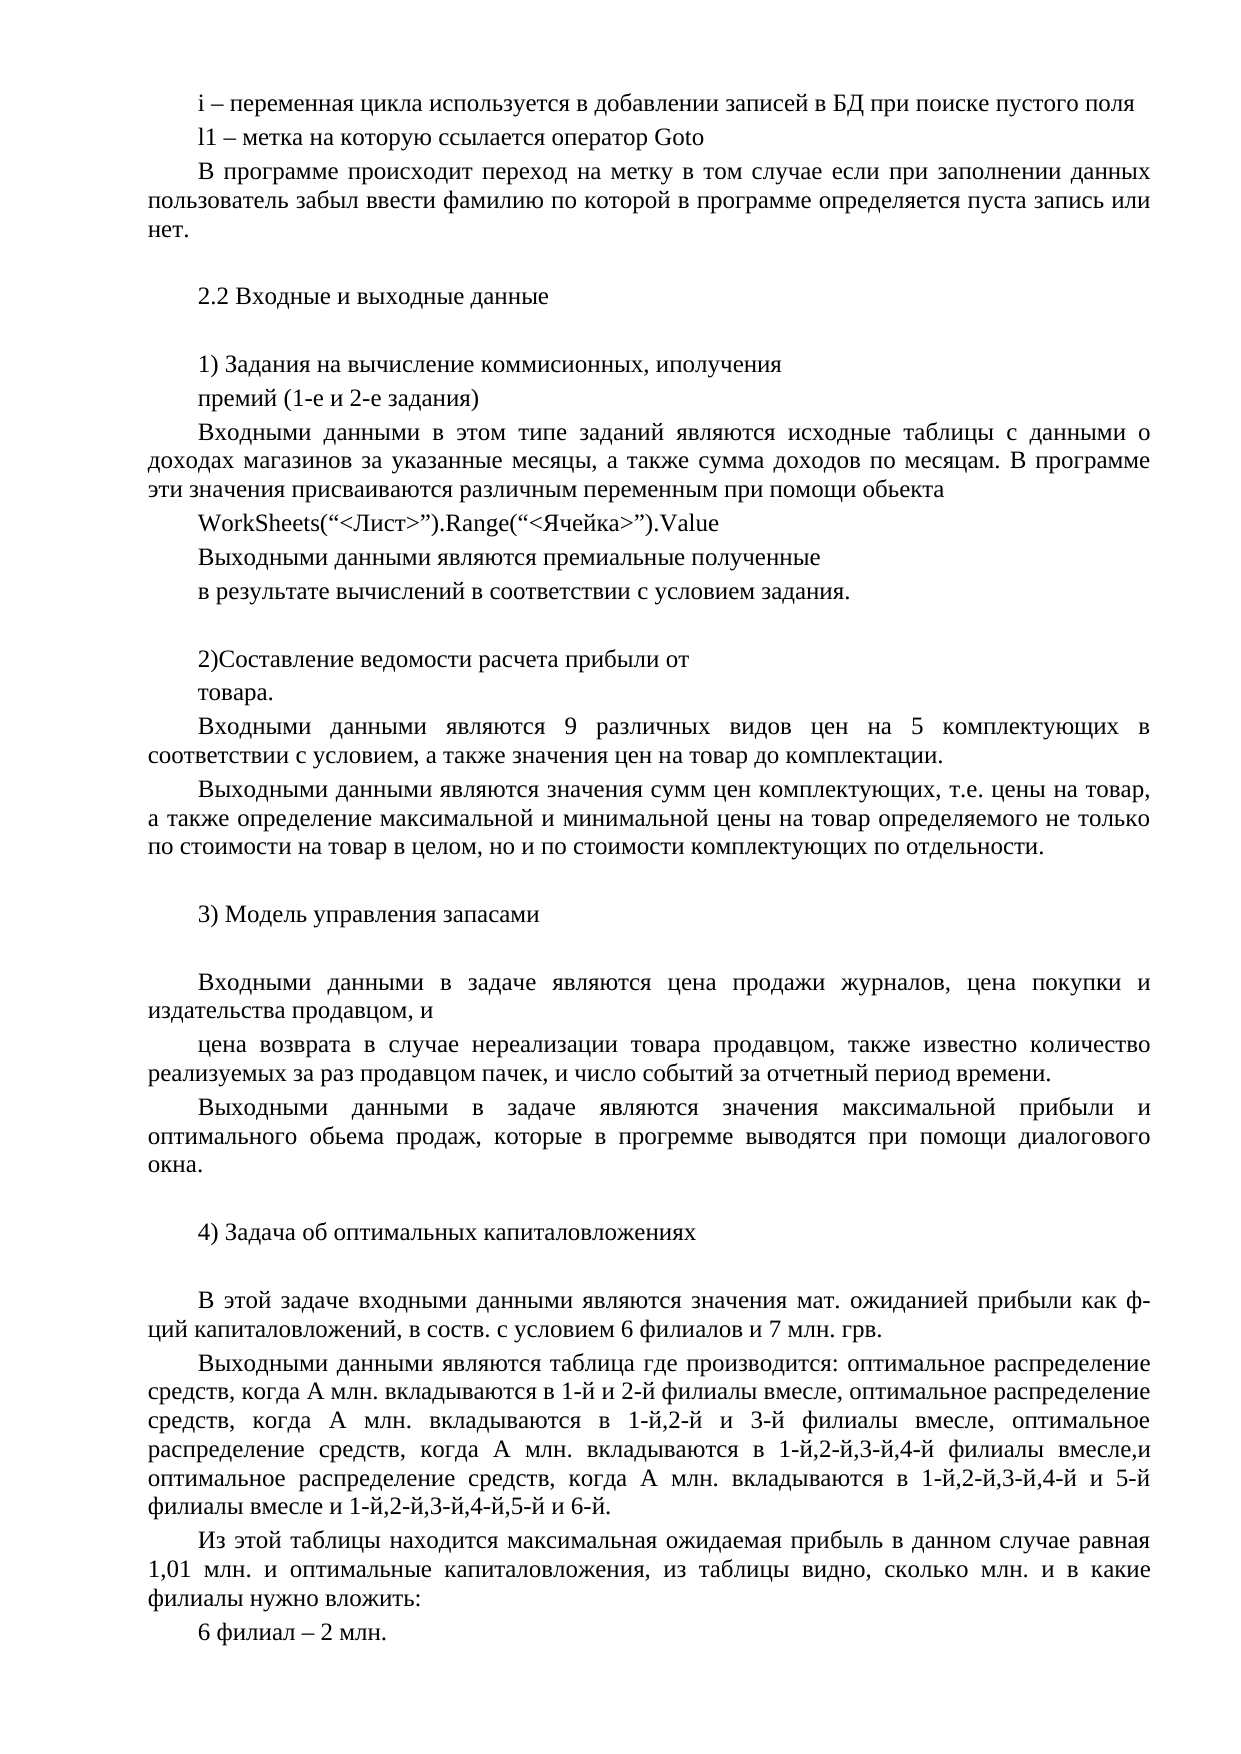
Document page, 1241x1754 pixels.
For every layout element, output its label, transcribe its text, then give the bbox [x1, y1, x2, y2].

text 6 филиал – 2 млн. [148, 1617, 1152, 1645]
text l1 – метка на которую ссылается оператор Goto [148, 122, 1152, 151]
text премий (1-е и 2-е задания) [148, 383, 1152, 412]
text Выходными данными в задаче являются значения максимальной прибыли и оптимального обьема продаж, которые в прогремме выводятся при помощи диалогового окна. [148, 1092, 1152, 1178]
text В этой задаче входными данными являются значения мат. ожиданией прибыли как ф-ций капиталовложений, в соств. с условием 6 филиалов и 7 млн. грв. [148, 1285, 1152, 1342]
text i – переменная цикла используется в добавлении записей в БД при поиске пустого поля [148, 88, 1152, 117]
text цена возврата в случае нереализации товара продавцом, также известно количество реализуемых за раз продавцом пачек, и число событий за отчетный период времени. [148, 1029, 1152, 1087]
text 1) Задания на вычисление коммисионных, иполучения [148, 349, 1152, 378]
text Выходными данными являются значения сумм цен комплектующих, т.е. цены на товар, а также определение максимальной и минимальной цены на товар определяемого не только по стоимости на товар в целом, но и по стоимости комплектующих по отдельности. [148, 774, 1152, 860]
text В программе происходит переход на метку в том случае если при заполнении данных пользователь забыл ввести фамилию по которой в программе определяется пуста запись или нет. [148, 156, 1152, 242]
text Выходными данными являются таблица где производится: оптимальное распределение средств, когда А млн. вкладываются в 1-й и 2-й филиалы вмесле, оптимальное распределение средств, когда А млн. вкладываются в 1-й,2-й и 3-й филиалы вмесле, оптимальное распределение средств, когда А млн. вкладываются в 1-й,2-й,3-й,4-й филиалы вмесле,и оптимальное распределение средств, когда А млн. вкладываются в 1-й,2-й,3-й,4-й и 5-й филиалы вмесле и 1-й,2-й,3-й,4-й,5-й и 6-й. [148, 1348, 1152, 1520]
text в результате вычислений в соответствии с условием задания. [148, 576, 1152, 605]
text Входными данными в задаче являются цена продажи журналов, цена покупки и издательства продавцом, и [148, 967, 1152, 1024]
text 2.2 Входные и выходные данные [148, 281, 1152, 310]
text 4) Задача об оптимальных капиталовложениях [148, 1217, 1152, 1246]
text WorkSheets(“<Лист>”).Range(“<Ячейка>”).Value [148, 508, 1152, 537]
text Входными данными являются 9 различных видов цен на 5 комплектующих в соответствии с условием, а также значения цен на товар до комплектации. [148, 711, 1152, 769]
text Входными данными в этом типе заданий являются исходные таблицы с данными о доходах магазинов за указанные месяцы, а также сумма доходов по месяцам. В программе эти значения присваиваются различным переменным при помощи обьекта [148, 417, 1152, 503]
text товара. [148, 677, 1152, 706]
text Выходными данными являются премиальные полученные [148, 542, 1152, 571]
text Из этой таблицы находится максимальная ожидаемая прибыль в данном случае равная 1,01 млн. и оптимальные капиталовложения, из таблицы видно, сколько млн. и в какие филиалы нужно вложить: [148, 1525, 1152, 1611]
text 3) Модель управления запасами [148, 899, 1152, 928]
text 2)Составление ведомости расчета прибыли от [148, 644, 1152, 672]
